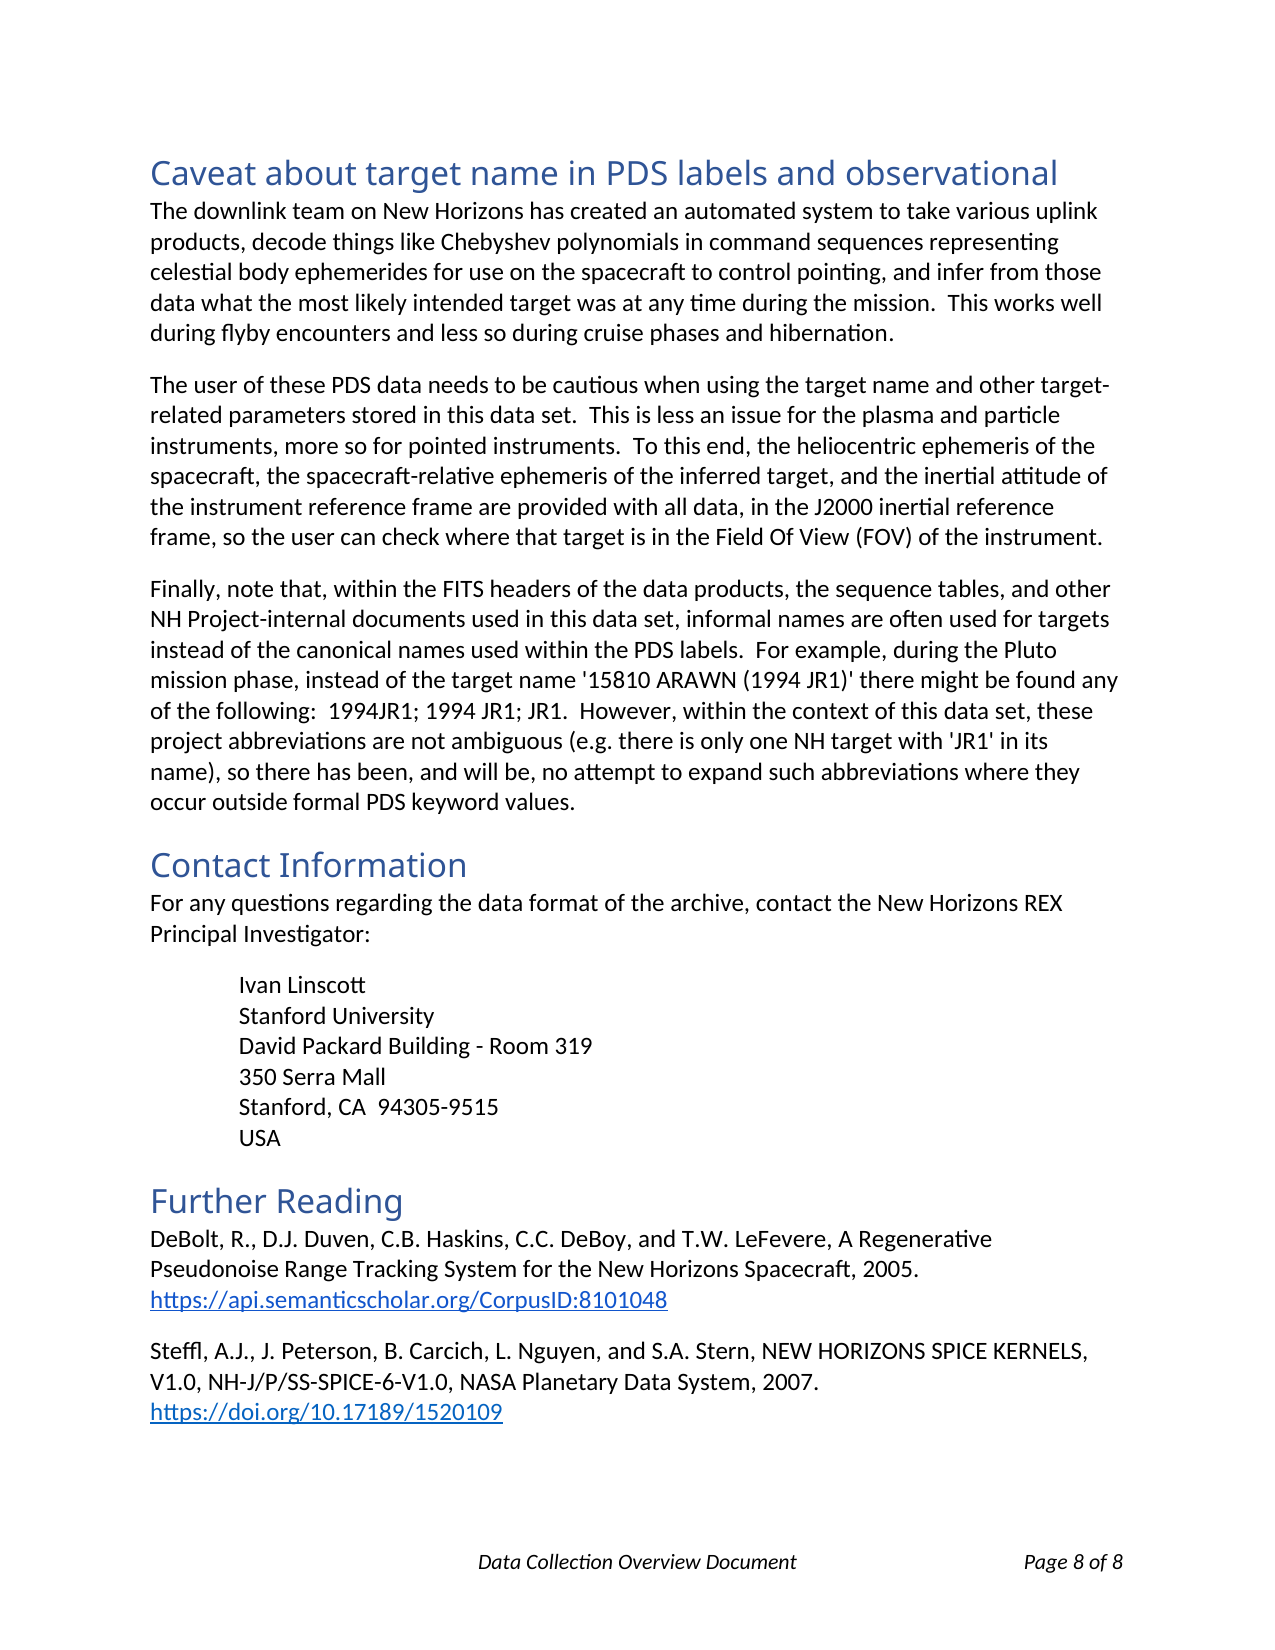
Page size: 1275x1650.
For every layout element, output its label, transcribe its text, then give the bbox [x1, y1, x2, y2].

text The downlink team on New Horizons has created an automated system to take various uplink products, decode things like Chebyshev polynomials in command sequences representing celestial body ephemerides for use on the spacecraft to control pointing, and infer from those data what the most likely intended target was at any time during the mission. This works well during flyby encounters and less so during cruise phases and hibernation. [150, 195, 1125, 348]
text Steffl, A.J., J. Peterson, B. Carcich, L. Nguyen, and S.A. Stern, NEW HORIZONS SPICE KERNELS, V1.0, NH-J/P/SS-SPICE-6-V1.0, NASA Planetary Data System, 2007. https://doi.org/10.17189/1520109 [150, 1335, 1125, 1427]
text Finally, note that, within the FITS headers of the data products, the sequence tables, and other NH Project-internal documents used in this data set, informal names are often used for targets instead of the canonical names used within the PDS labels. For example, during the Pluto mission phase, instead of the target name '15810 ARAWN (1994 JR1)' there might be found any of the following: 1994JR1; 1994 JR1; JR1. However, within the context of this data set, these project abbreviations are not ambiguous (e.g. there is only one NH target with 'JR1' in its name), so there has been, and will be, no attempt to expand such abbreviations where they occur outside formal PDS keyword values. [150, 573, 1125, 817]
subtitle Further Reading [150, 1177, 1125, 1223]
text Ivan Linscott Stanford University David Packard Building - Room 319 350 Serra Mall Stanford, CA 94305-9515 USA [239, 969, 1125, 1152]
subtitle Contact Information [150, 842, 1125, 887]
text The user of these PDS data needs to be cautious when using the target name and other target-related parameters stored in this data set. This is less an issue for the plasma and particle instruments, more so for pointed instruments. To this end, the heliocentric ephemeris of the spacecraft, the spacecraft-relative ephemeris of the inferred target, and the inertial attitude of the instrument reference frame are provided with all data, in the J2000 inertial reference frame, so the user can check where that target is in the Field Of View (FOV) of the instrument. [150, 369, 1125, 552]
text For any questions regarding the data format of the archive, contact the New Horizons REX Principal Investigator: [150, 887, 1125, 948]
subtitle Caveat about target name in PDS labels and observational [150, 150, 1125, 195]
text DeBolt, R., D.J. Duven, C.B. Haskins, C.C. DeBoy, and T.W. LeFevere, A Regenerative Pseudonoise Range Tracking System for the New Horizons Spacecraft, 2005. https://api.semanticscholar.org/CorpusID:8101048 [150, 1223, 1125, 1314]
